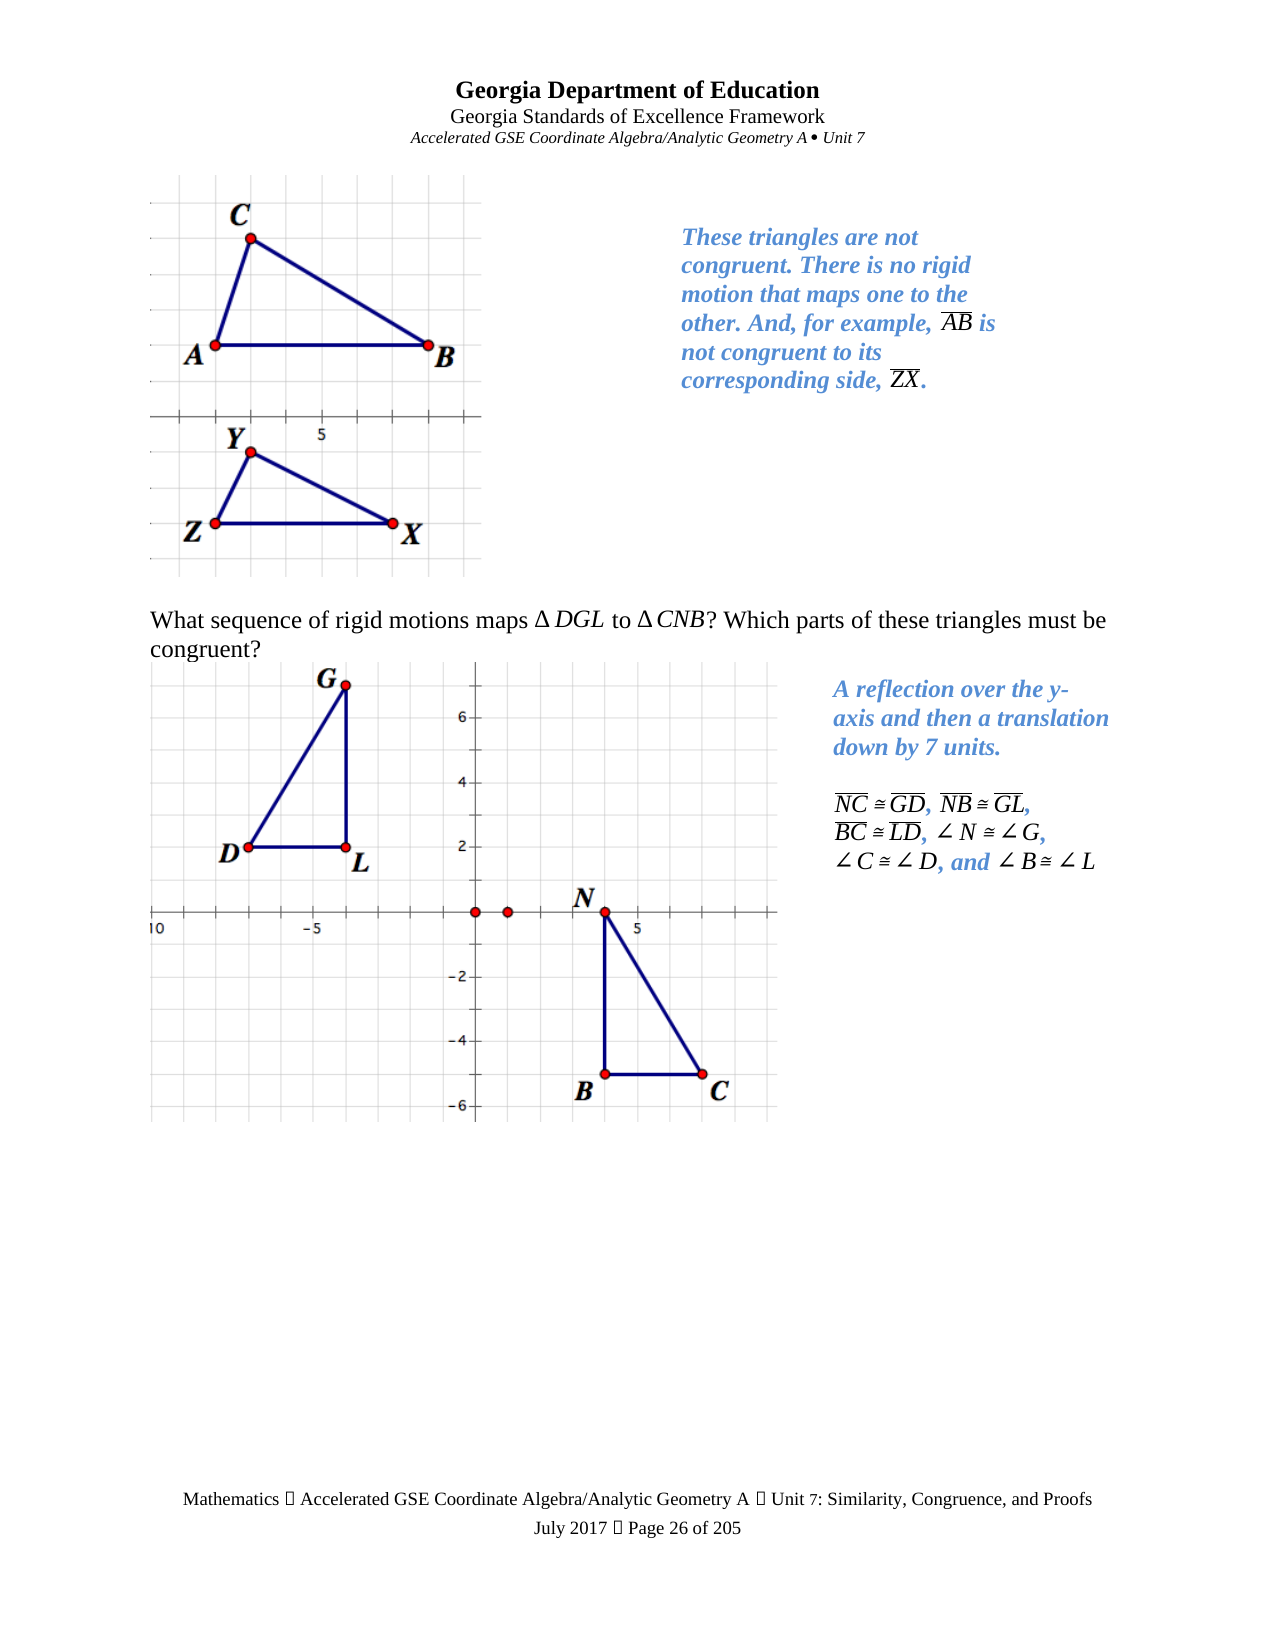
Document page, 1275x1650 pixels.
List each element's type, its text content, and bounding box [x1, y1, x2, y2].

text What sequence of rigid motions maps to ? Which parts of these triangles must be congruent? [150, 605, 1125, 663]
picture [150, 175, 482, 577]
picture [150, 662, 778, 1122]
